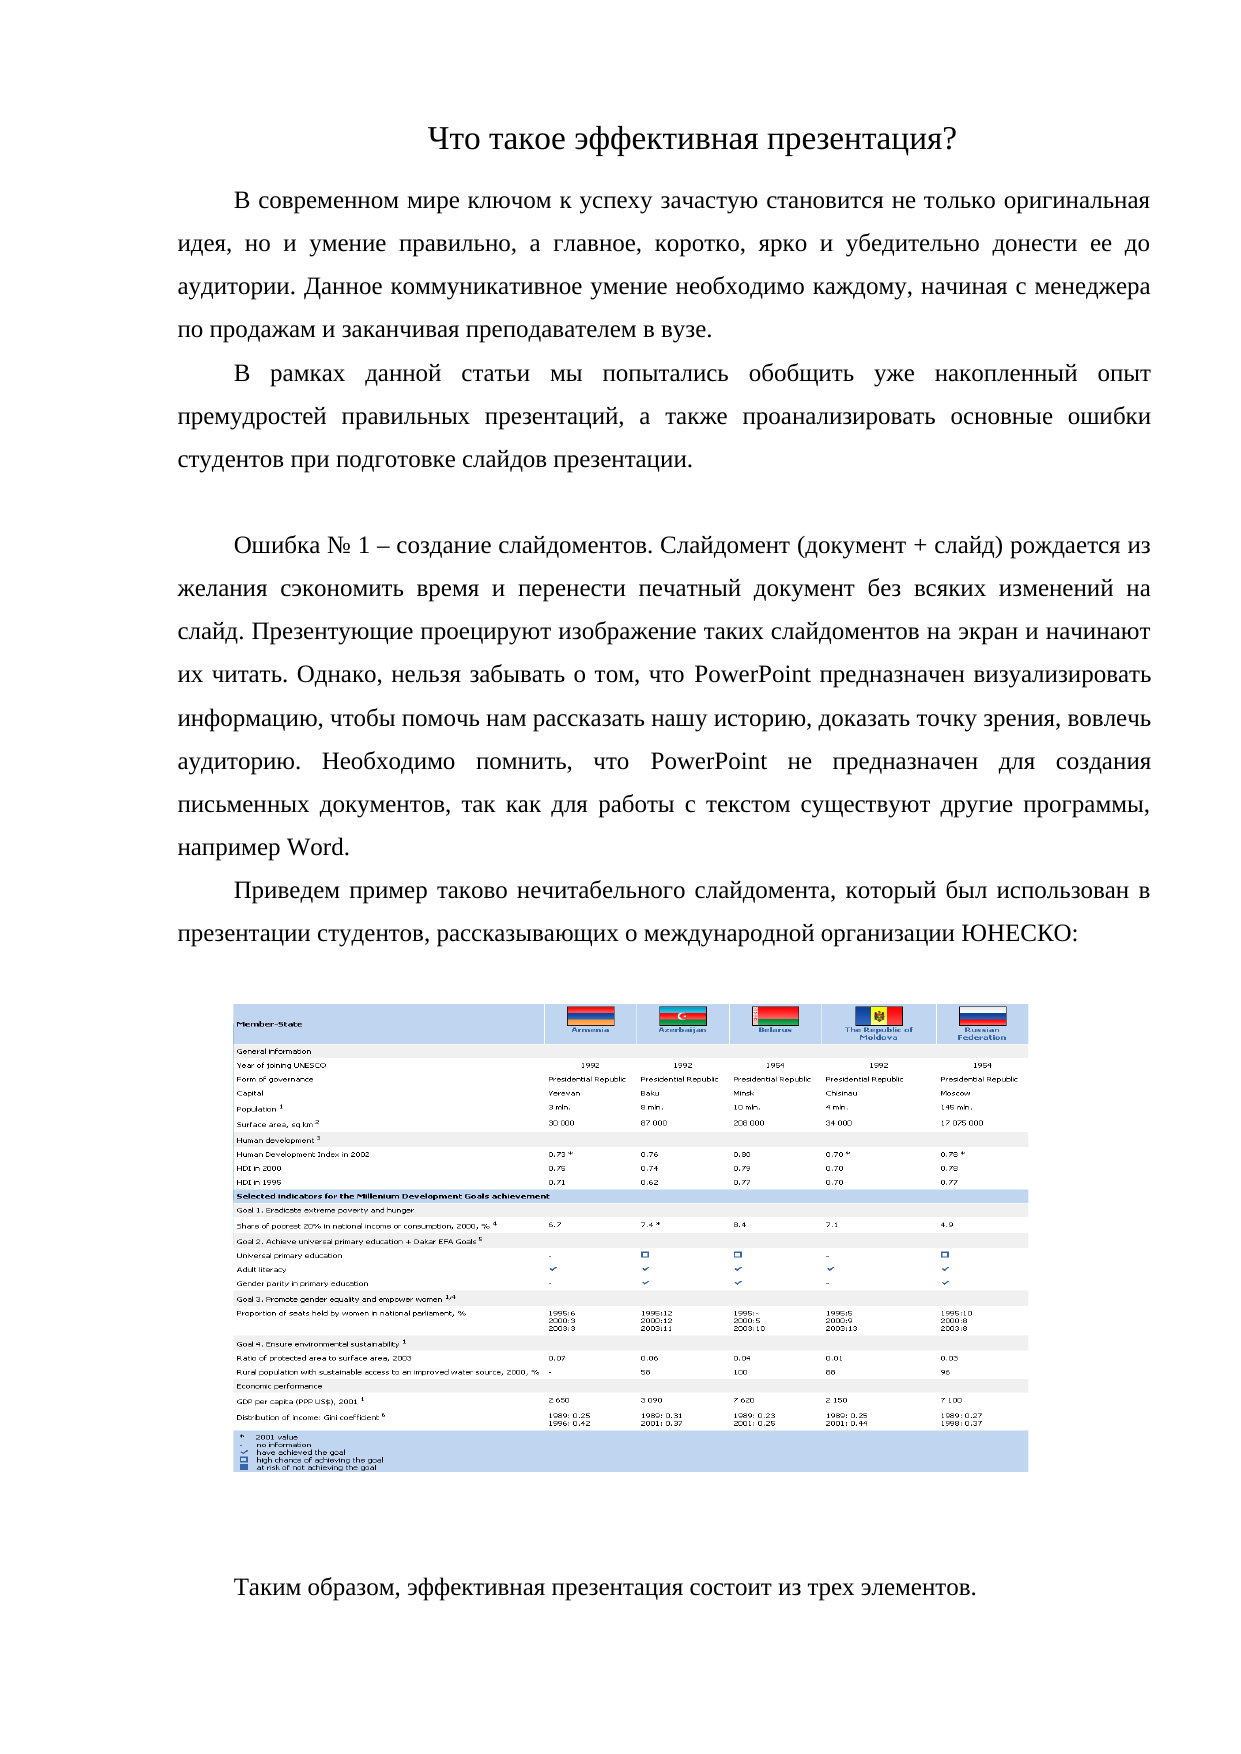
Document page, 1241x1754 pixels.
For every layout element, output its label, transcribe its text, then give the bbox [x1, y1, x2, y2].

text Приведем пример таково нечитабельного слайдомента, который был использован в презентации студентов, рассказывающих о международной организации ЮНЕСКО: [177, 875, 1152, 947]
text Ошибка № 1 – создание слайдоментов. Слайдомент (документ + слайд) рождается из желания сэкономить время и перенести печатный документ без всяких изменений на слайд. Презентующие проецируют изображение таких слайдоментов на экран и начинают их читать. Однако, нельзя забывать о том, что PowerPoint предназначен визуализировать информацию, чтобы помочь нам рассказать нашу историю, доказать точку зрения, вовлечь аудиторию. Необходимо помнить, что PowerPoint не предназначен для создания письменных документов, так как для работы с текстом существуют другие программы, например Word. [177, 530, 1152, 861]
text В современном мире ключом к успеху зачастую становится не только оригинальная идея, но и умение правильно, а главное, коротко, ярко и убедительно донести ее до аудитории. Данное коммуникативное умение необходимо каждому, начиная с менеджера по продажам и заканчивая преподавателем в вузе. [177, 185, 1152, 343]
text Таким образом, эффективная презентация состоит из трех элементов. [177, 1572, 1152, 1601]
text Что такое эффективная презентация? [177, 118, 1152, 156]
text В рамках данной статьи мы попытались обобщить уже накопленный опыт премудростей правильных презентаций, а также проанализировать основные ошибки студентов при подготовке слайдов презентации. [177, 358, 1152, 473]
